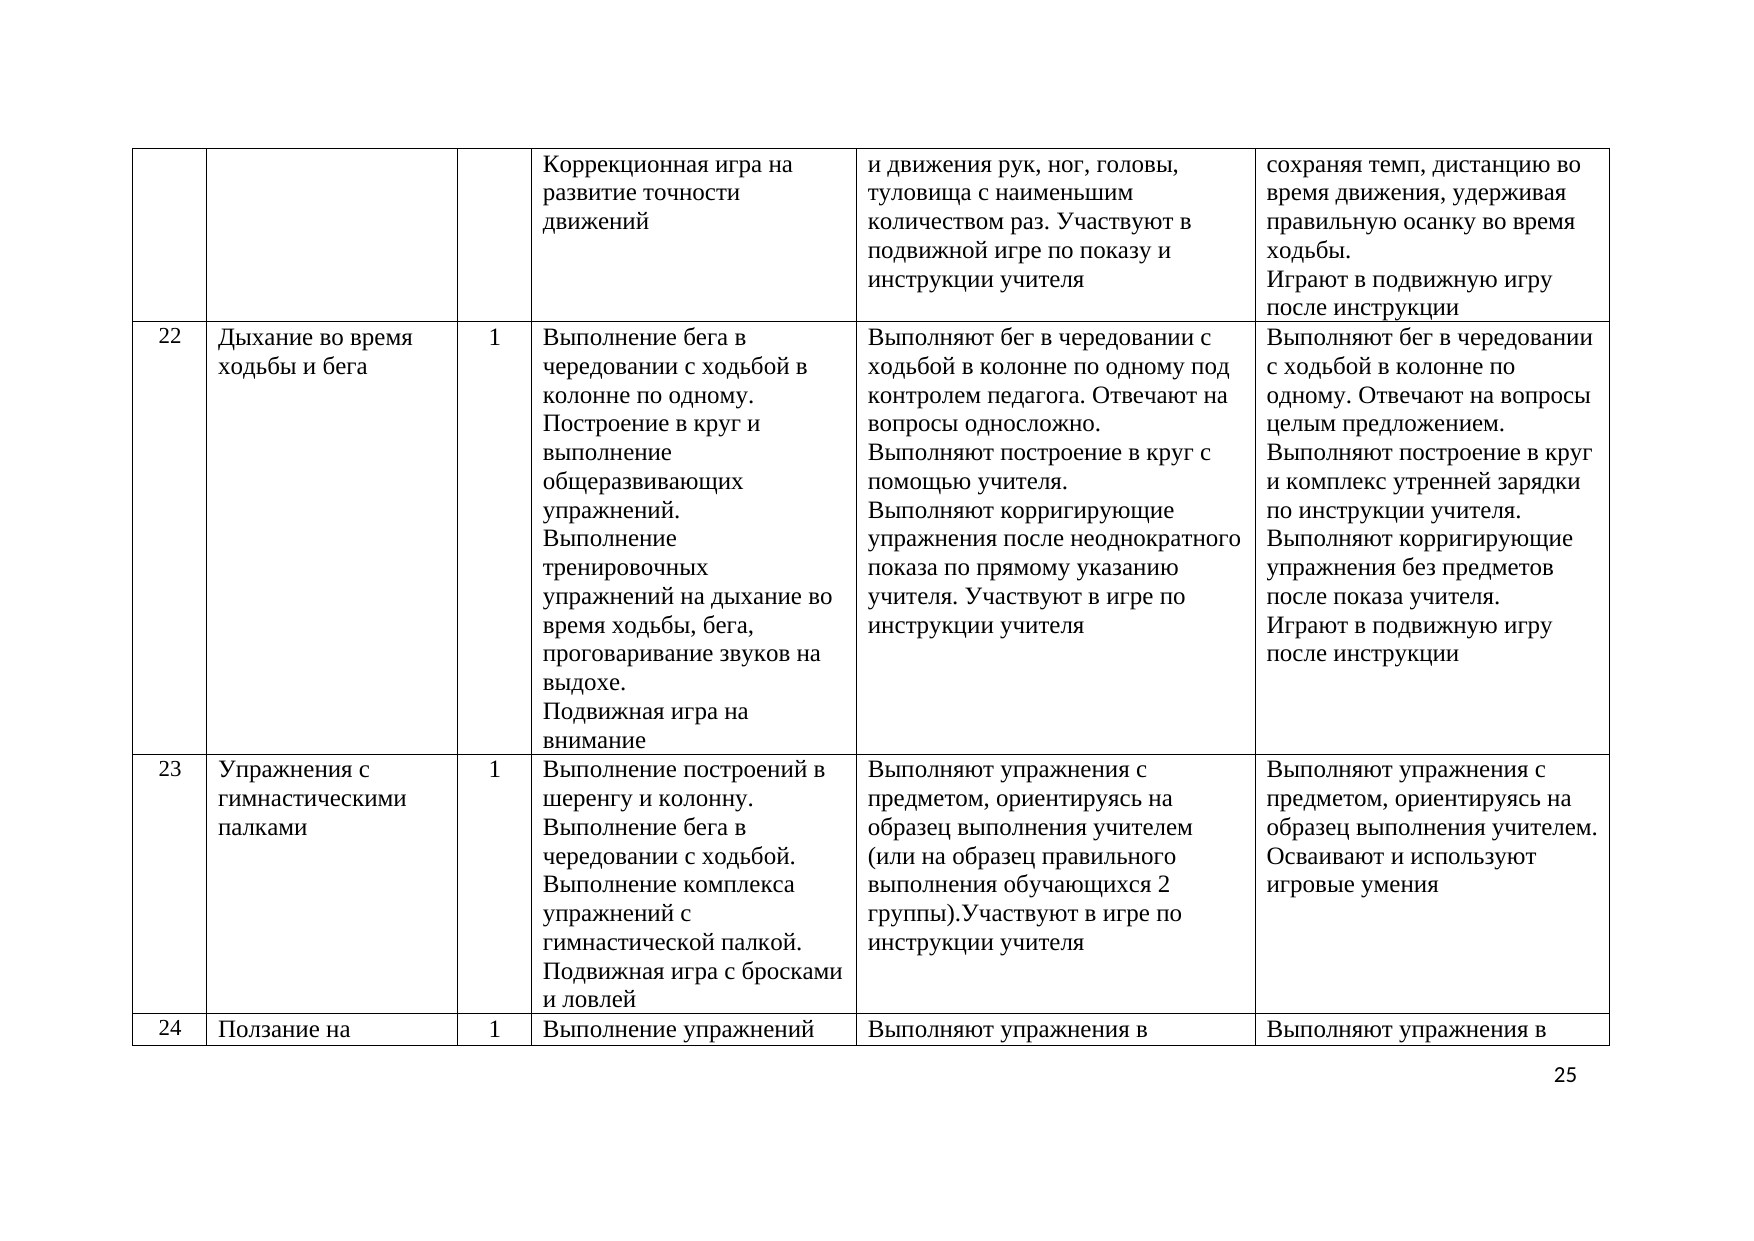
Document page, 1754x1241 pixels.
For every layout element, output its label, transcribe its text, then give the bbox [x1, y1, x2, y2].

table_cell 21 [133, 149, 206, 321]
table_cell Выполнение бега в чередовании с ходьбой в колонне по одному. Построение в круг и выполнение общеразвивающих упражнений. Выполнение тренировочных упражнений на дыхание во время ходьбы, бега, проговаривание звуков на выдохе. Подвижная игра на внимание [532, 322, 856, 753]
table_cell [532, 149, 856, 321]
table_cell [1256, 149, 1609, 321]
table_cell 1 [458, 1014, 531, 1044]
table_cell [207, 1014, 457, 1044]
table_cell 1 [458, 149, 531, 321]
table_cell Выполняют упражнения с предметом, ориентируясь на образец выполнения учителем. Осваивают и используют игровые умения [1256, 755, 1609, 1013]
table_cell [857, 149, 1255, 321]
table_cell Выполняют упражнения с предметом, ориентируясь на образец выполнения учителем (или на образец правильного выполнения обучающихся 2 группы).Участвуют в игре по инструкции учителя [857, 755, 1255, 1013]
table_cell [532, 1014, 856, 1044]
table_cell Выполнение построений в шеренгу и колонну. Выполнение бега в чередовании с ходьбой. Выполнение комплекса упражнений с гимнастической палкой. Подвижная игра с бросками и ловлей [532, 755, 856, 1013]
table_cell 24 [133, 1014, 206, 1044]
table_cell 1 [458, 755, 531, 1013]
table_cell 22 [133, 322, 206, 753]
table_cell Выполняют бег в чередовании с ходьбой в колонне по одному под контролем педагога. Отвечают на вопросы односложно. Выполняют построение в круг с помощью учителя. Выполняют корригирующие упражнения после неоднократного показа по прямому указанию учителя. Участвуют в игре по инструкции учителя [857, 322, 1255, 753]
table_cell Выполняют бег в чередовании с ходьбой в колонне по одному. Отвечают на вопросы целым предложением. Выполняют построение в круг и комплекс утренней зарядки по инструкции учителя. Выполняют корригирующие упражнения без предметов после показа учителя. Играют в подвижную игру после инструкции [1256, 322, 1609, 753]
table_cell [1256, 1014, 1609, 1044]
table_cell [857, 1014, 1255, 1044]
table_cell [207, 149, 457, 321]
table_cell 23 [133, 755, 206, 1013]
table_cell Дыхание во время ходьбы и бега [207, 322, 457, 753]
table_cell 1 [458, 322, 531, 753]
table_cell Упражнения с гимнастическими палками [207, 755, 457, 1013]
